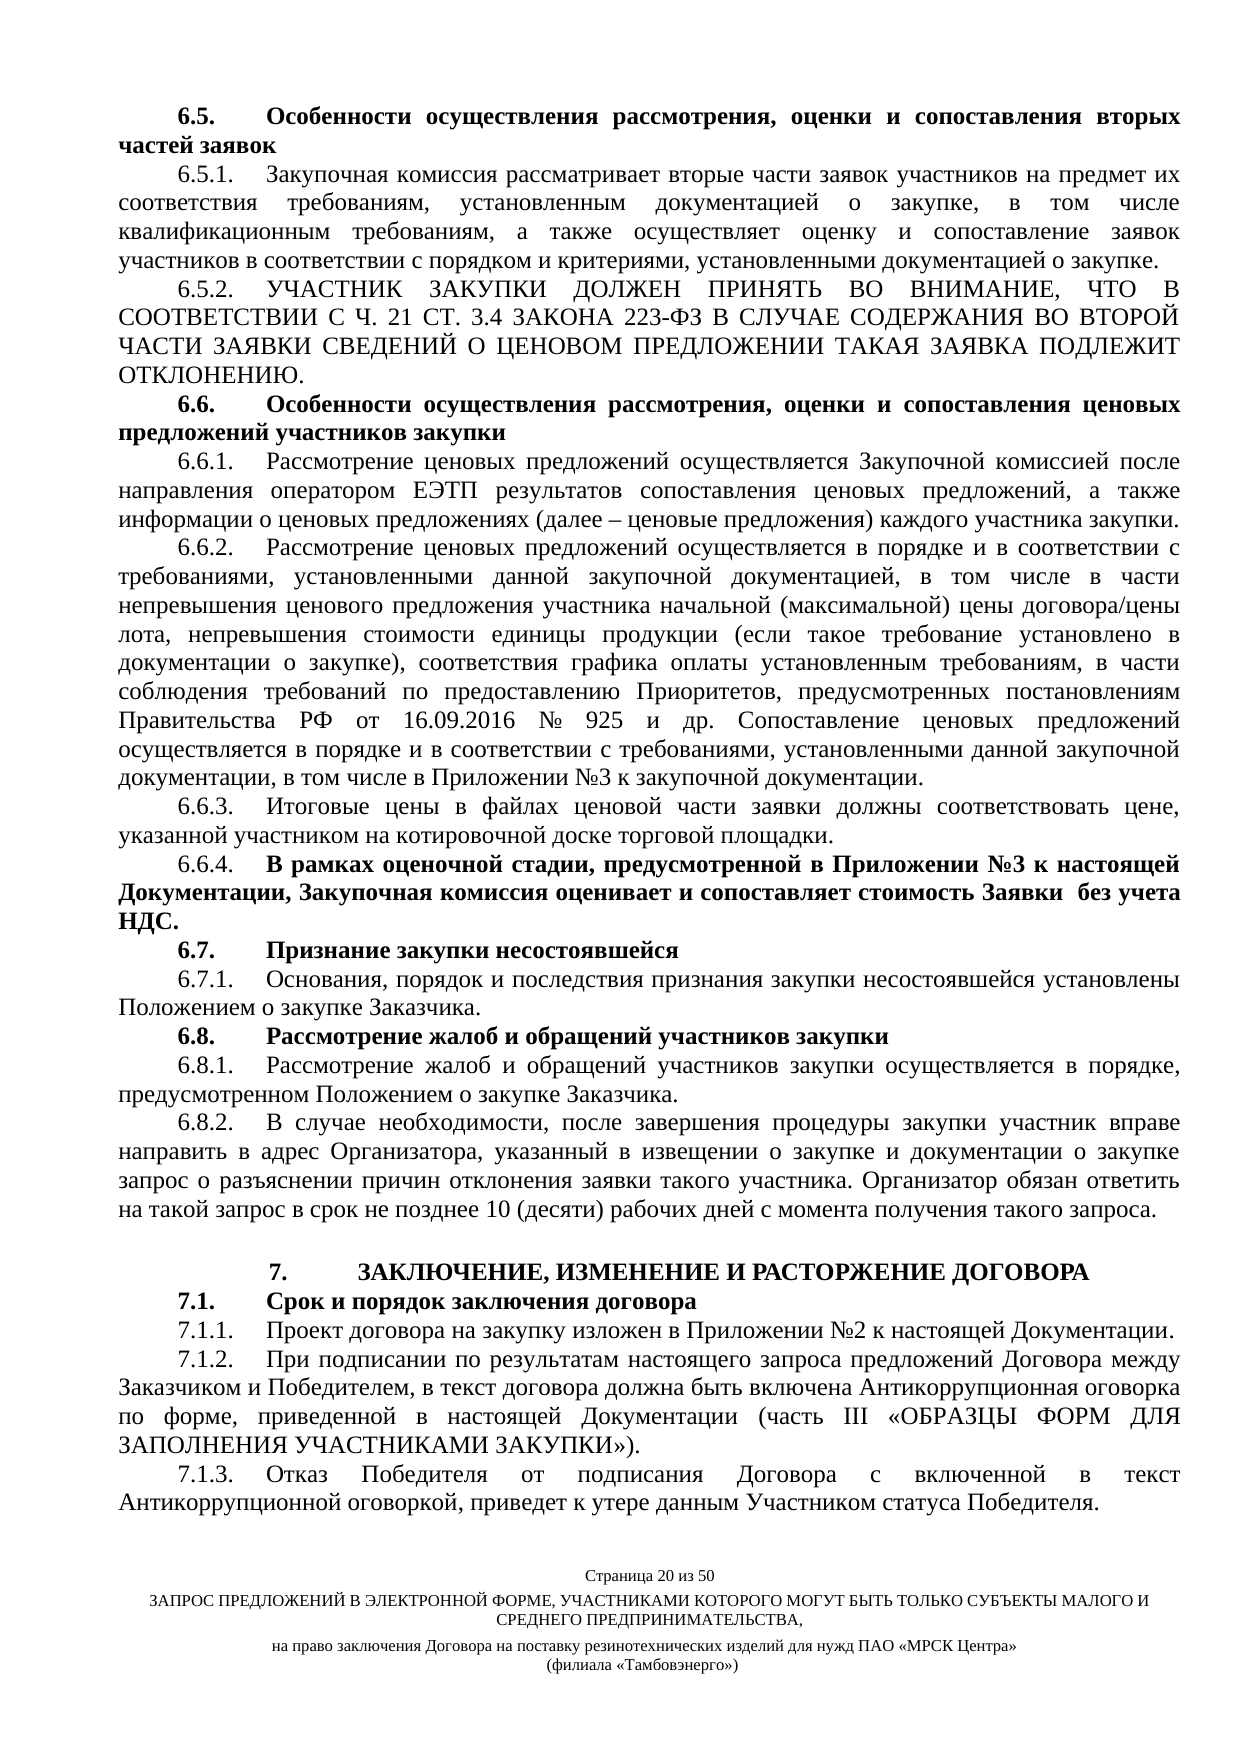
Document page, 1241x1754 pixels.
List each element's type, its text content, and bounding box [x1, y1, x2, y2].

subtitle Срок и порядок заключения договора [118, 1286, 1181, 1315]
subtitle В рамках оценочной стадии, предусмотренной в Приложении №3 к настоящей Документации, Закупочная комиссия оценивает и сопоставляет стоимость Заявки без учета НДС. [118, 849, 1181, 935]
subtitle Основания, порядок и последствия признания закупки несостоявшейся установлены Положением о закупке Заказчика. [118, 964, 1181, 1021]
subtitle Рассмотрение ценовых предложений осуществляется Закупочной комиссией после направления оператором ЕЭТП результатов сопоставления ценовых предложений, а также информации о ценовых предложениях (далее – ценовые предложения) каждого участника закупки. [118, 446, 1181, 532]
subtitle При подписании по результатам настоящего запроса предложений Договора между Заказчиком и Победителем, в текст договора должна быть включена Антикоррупционная оговорка по форме, приведенной в настоящей Документации (часть III «ОБРАЗЦЫ ФОРМ ДЛЯ ЗАПОЛНЕНИЯ УЧАСТНИКАМИ ЗАКУПКИ»). [118, 1344, 1181, 1459]
subtitle ЗАКЛЮЧЕНИЕ, ИЗМЕНЕНИЕ И РАСТОРЖЕНИЕ ДОГОВОРА [118, 1257, 1181, 1286]
subtitle Рассмотрение жалоб и обращений участников закупки осуществляется в порядке, предусмотренном Положением о закупке Заказчика. [118, 1050, 1181, 1107]
subtitle В случае необходимости, после завершения процедуры закупки участник вправе направить в адрес Организатора, указанный в извещении о закупке и документации о закупке запрос о разъяснении причин отклонения заявки такого участника. Организатор обязан ответить на такой запрос в срок не позднее 10 (десяти) рабочих дней с момента получения такого запроса. [118, 1107, 1181, 1222]
subtitle Рассмотрение ценовых предложений осуществляется в порядке и в соответствии с требованиями, установленными данной закупочной документацией, в том числе в части непревышения ценового предложения участника начальной (максимальной) цены договора/цены лота, непревышения стоимости единицы продукции (если такое требование установлено в документации о закупке), соответствия графика оплаты установленным требованиям, в части соблюдения требований по предоставлению Приоритетов, предусмотренных постановлениям Правительства РФ от 16.09.2016 № 925 и др. Сопоставление ценовых предложений осуществляется в порядке и в соответствии с требованиями, установленными данной закупочной документации, в том числе в Приложении №3 к закупочной документации. [118, 532, 1181, 791]
subtitle Итоговые цены в файлах ценовой части заявки должны соответствовать цене, указанной участником на котировочной доске торговой площадки. [118, 791, 1181, 849]
subtitle Проект договора на закупку изложен в Приложении №2 к настоящей Документации. [118, 1315, 1181, 1344]
subtitle Признание закупки несостоявшейся [118, 935, 1181, 964]
subtitle Особенности осуществления рассмотрения, оценки и сопоставления вторых частей заявок [118, 101, 1181, 159]
subtitle Отказ Победителя от подписания Договора с включенной в текст Антикоррупционной оговоркой, приведет к утере данным Участником статуса Победителя. [118, 1459, 1181, 1516]
subtitle Особенности осуществления рассмотрения, оценки и сопоставления ценовых предложений участников закупки [118, 389, 1181, 446]
subtitle Закупочная комиссия рассматривает вторые части заявок участников на предмет их соответствия требованиям, установленным документацией о закупке, в том числе квалификационным требованиям, а также осуществляет оценку и сопоставление заявок участников в соответствии с порядком и критериями, установленными документацией о закупке. [118, 159, 1181, 274]
subtitle Рассмотрение жалоб и обращений участников закупки [118, 1021, 1181, 1050]
subtitle УЧАСТНИК ЗАКУПКИ ДОЛЖЕН ПРИНЯТЬ ВО ВНИМАНИЕ, ЧТО В СООТВЕТСТВИИ С Ч. 21 СТ. 3.4 ЗАКОНА 223-ФЗ В СЛУЧАЕ СОДЕРЖАНИЯ ВО ВТОРОЙ ЧАСТИ ЗАЯВКИ СВЕДЕНИЙ О ЦЕНОВОМ ПРЕДЛОЖЕНИИ ТАКАЯ ЗАЯВКА ПОДЛЕЖИТ ОТКЛОНЕНИЮ. [118, 274, 1181, 389]
